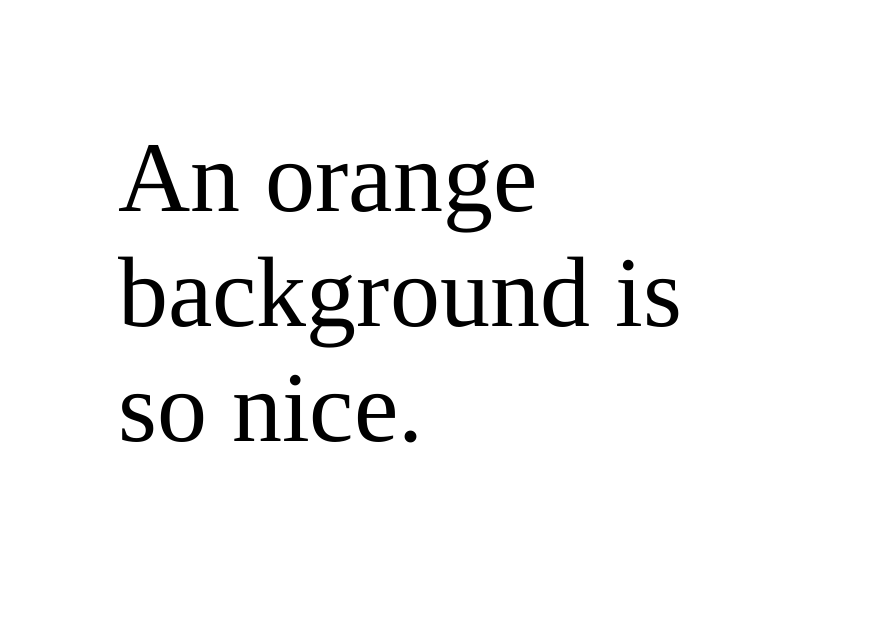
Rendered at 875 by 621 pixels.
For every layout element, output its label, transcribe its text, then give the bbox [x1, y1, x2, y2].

text An orange background is so nice. [118, 118, 756, 463]
